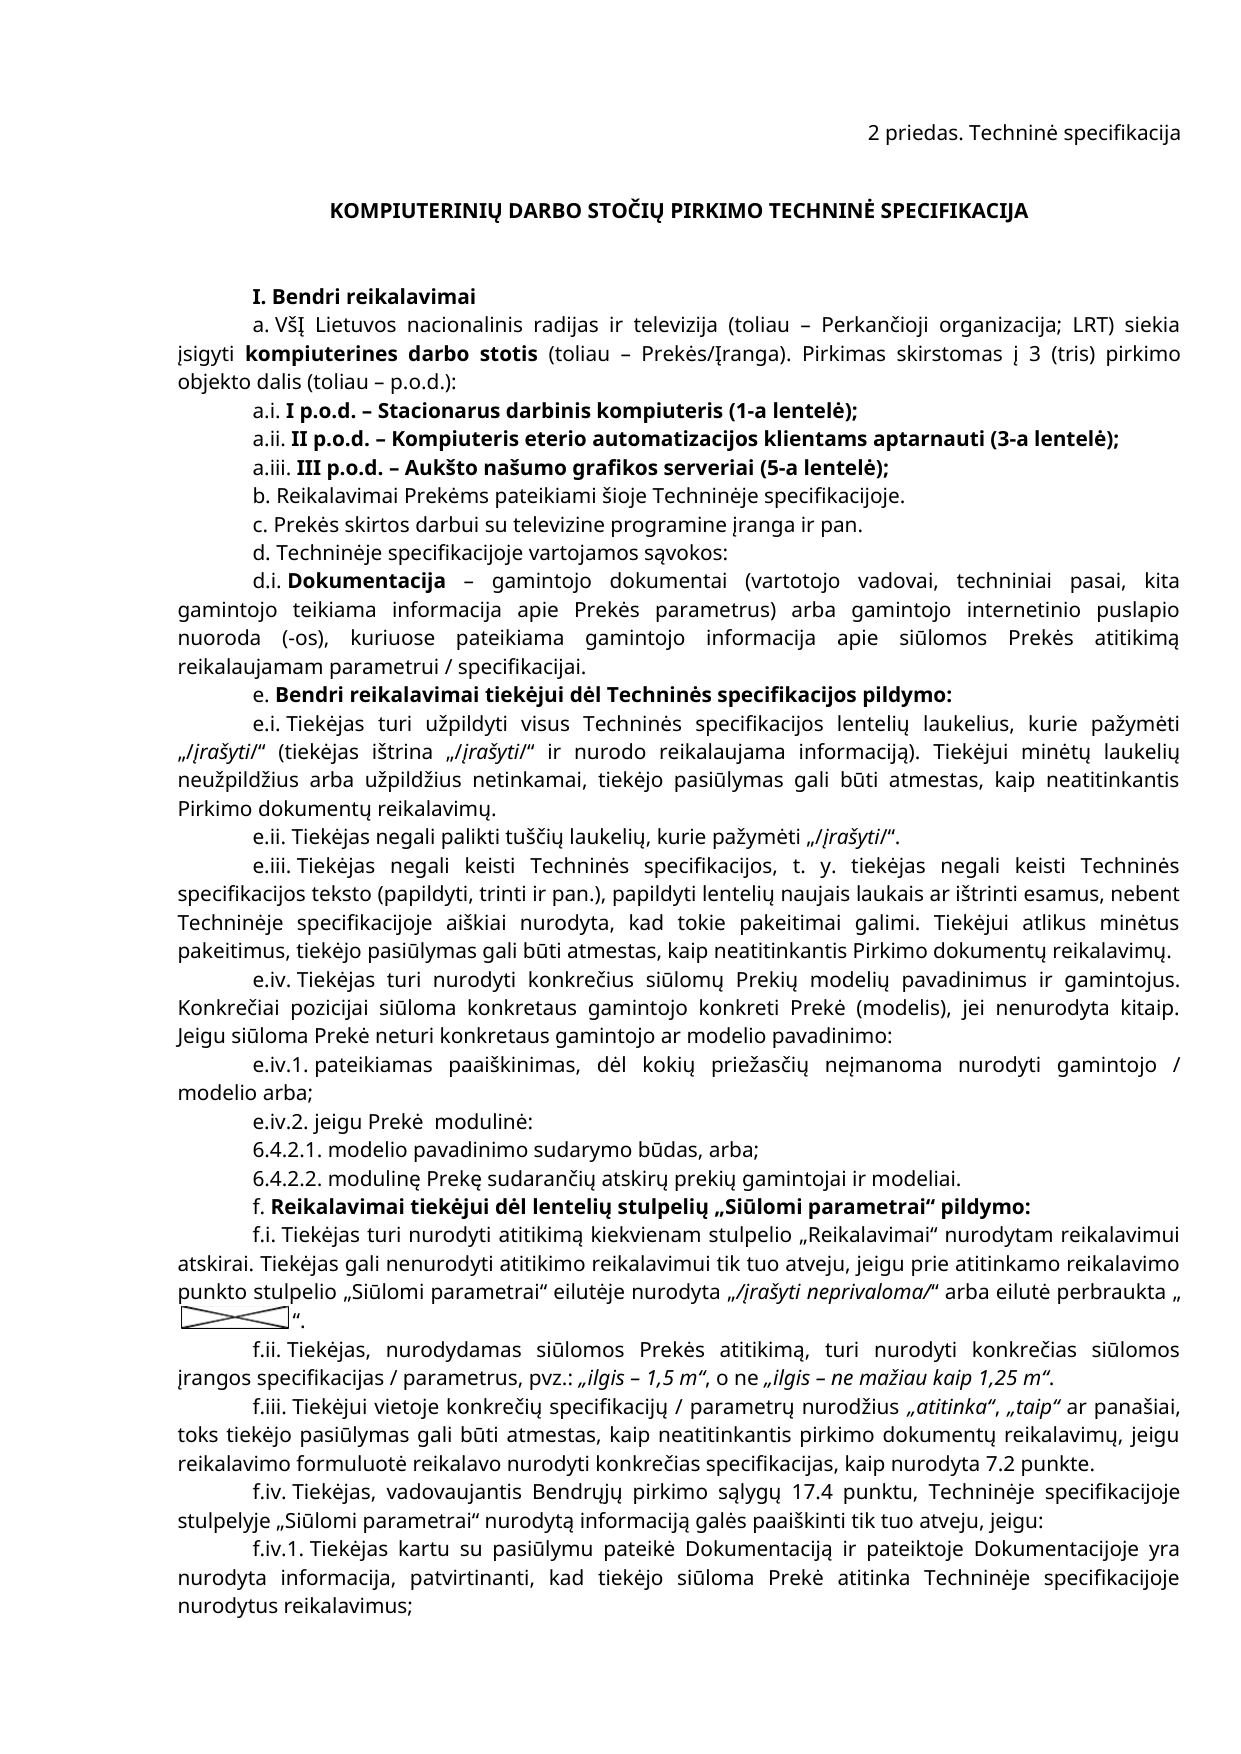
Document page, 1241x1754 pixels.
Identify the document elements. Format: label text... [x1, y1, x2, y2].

list Reikalavimai tiekėjui dėl lentelių stulpelių „Siūlomi parametrai“ pildymo: [177, 1192, 1181, 1221]
list Prekės skirtos darbui su televizine programine įranga ir pan. [177, 510, 1181, 538]
list Bendri reikalavimai [177, 282, 1181, 311]
text 6.4.2.1. modelio pavadinimo sudarymo būdas, arba; [252, 1135, 1181, 1164]
list Tiekėjui vietoje konkrečių specifikacijų / parametrų nurodžius „atitinka“, „taip“ ar panašiai, toks tiekėjo pasiūlymas gali būti atmestas, kaip neatitinkantis pirkimo dokumentų reikalavimų, jeigu reikalavimo formuluotė reikalavo nurodyti konkrečias specifikacijas, kaip nurodyta 7.2 punkte. [177, 1392, 1181, 1477]
list Bendri reikalavimai tiekėjui dėl Techninės specifikacijos pildymo: [177, 680, 1181, 709]
list Tiekėjas, nurodydamas siūlomos Prekės atitikimą, turi nurodyti konkrečias siūlomos įrangos specifikacijas / parametrus, pvz.: „ilgis – 1,5 m“, o ne „ilgis – ne mažiau kaip 1,25 m“. [177, 1335, 1181, 1392]
picture [177, 1306, 293, 1329]
list Dokumentacija – gamintojo dokumentai (vartotojo vadovai, techniniai pasai, kita gamintojo teikiama informacija apie Prekės parametrus) arba gamintojo internetinio puslapio nuoroda (-os), kuriuose pateikiama gamintojo informacija apie siūlomos Prekės atitikimą reikalaujamam parametrui / specifikacijai. [177, 567, 1181, 680]
list jeigu Prekė modulinė: [177, 1107, 1181, 1135]
list VšĮ Lietuvos nacionalinis radijas ir televizija (toliau – Perkančioji organizacija; LRT) siekia įsigyti kompiuterines darbo stotis (toliau – Prekės/Įranga). Pirkimas skirstomas į 3 (tris) pirkimo objekto dalis (toliau – p.o.d.): [177, 311, 1181, 396]
list Tiekėjas kartu su pasiūlymu pateikė Dokumentaciją ir pateiktoje Dokumentacijoje yra nurodyta informacija, patvirtinanti, kad tiekėjo siūloma Prekė atitinka Techninėje specifikacijoje nurodytus reikalavimus; [177, 1534, 1181, 1619]
list pateikiamas paaiškinimas, dėl kokių priežasčių neįmanoma nurodyti gamintojo / modelio arba; [177, 1050, 1181, 1107]
list Reikalavimai Prekėms pateikiami šioje Techninėje specifikacijoje. [177, 481, 1181, 510]
list Tiekėjas, vadovaujantis Bendrųjų pirkimo sąlygų 17.4 punktu, Techninėje specifikacijoje stulpelyje „Siūlomi parametrai“ nurodytą informaciją galės paaiškinti tik tuo atveju, jeigu: [177, 1477, 1181, 1534]
text 6.4.2.2. modulinę Prekę sudarančių atskirų prekių gamintojai ir modeliai. [252, 1164, 1181, 1192]
list Tiekėjas turi nurodyti konkrečius siūlomų Prekių modelių pavadinimus ir gamintojus. Konkrečiai pozicijai siūloma konkretaus gamintojo konkreti Prekė (modelis), jei nenurodyta kitaip. Jeigu siūloma Prekė neturi konkretaus gamintojo ar modelio pavadinimo: [177, 965, 1181, 1050]
text KOMPIUTERINIŲ DARBO STOČIŲ PIRKIMO TECHNINĖ SPECIFIKACIJA [177, 197, 1181, 225]
list Tiekėjas negali keisti Techninės specifikacijos, t. y. tiekėjas negali keisti Techninės specifikacijos teksto (papildyti, trinti ir pan.), papildyti lentelių naujais laukais ar ištrinti esamus, nebent Techninėje specifikacijoje aiškiai nurodyta, kad tokie pakeitimai galimi. Tiekėjui atlikus minėtus pakeitimus, tiekėjo pasiūlymas gali būti atmestas, kaip neatitinkantis Pirkimo dokumentų reikalavimų. [177, 851, 1181, 965]
list Tiekėjas turi nurodyti atitikimą kiekvienam stulpelio „Reikalavimai“ nurodytam reikalavimui atskirai. Tiekėjas gali nenurodyti atitikimo reikalavimui tik tuo atveju, jeigu prie atitinkamo reikalavimo punkto stulpelio „Siūlomi parametrai“ eilutėje nurodyta „/įrašyti neprivaloma/“ arba eilutė perbraukta „“. [177, 1221, 1181, 1335]
list I p.o.d. – Stacionarus darbinis kompiuteris (1-a lentelė); [177, 396, 1181, 424]
list Tiekėjas turi užpildyti visus Techninės specifikacijos lentelių laukelius, kurie pažymėti „/įrašyti/“ (tiekėjas ištrina „/įrašyti/“ ir nurodo reikalaujama informaciją). Tiekėjui minėtų laukelių neužpildžius arba užpildžius netinkamai, tiekėjo pasiūlymas gali būti atmestas, kaip neatitinkantis Pirkimo dokumentų reikalavimų. [177, 709, 1181, 822]
list Tiekėjas negali palikti tuščių laukelių, kurie pažymėti „/įrašyti/“. [177, 822, 1181, 851]
list Techninėje specifikacijoje vartojamos sąvokos: [177, 538, 1181, 567]
text 2 priedas. Techninė specifikacija [177, 118, 1181, 147]
list II p.o.d. – Kompiuteris eterio automatizacijos klientams aptarnauti (3-a lentelė); [177, 424, 1181, 453]
list III p.o.d. – Aukšto našumo grafikos serveriai (5-a lentelė); [177, 453, 1181, 481]
